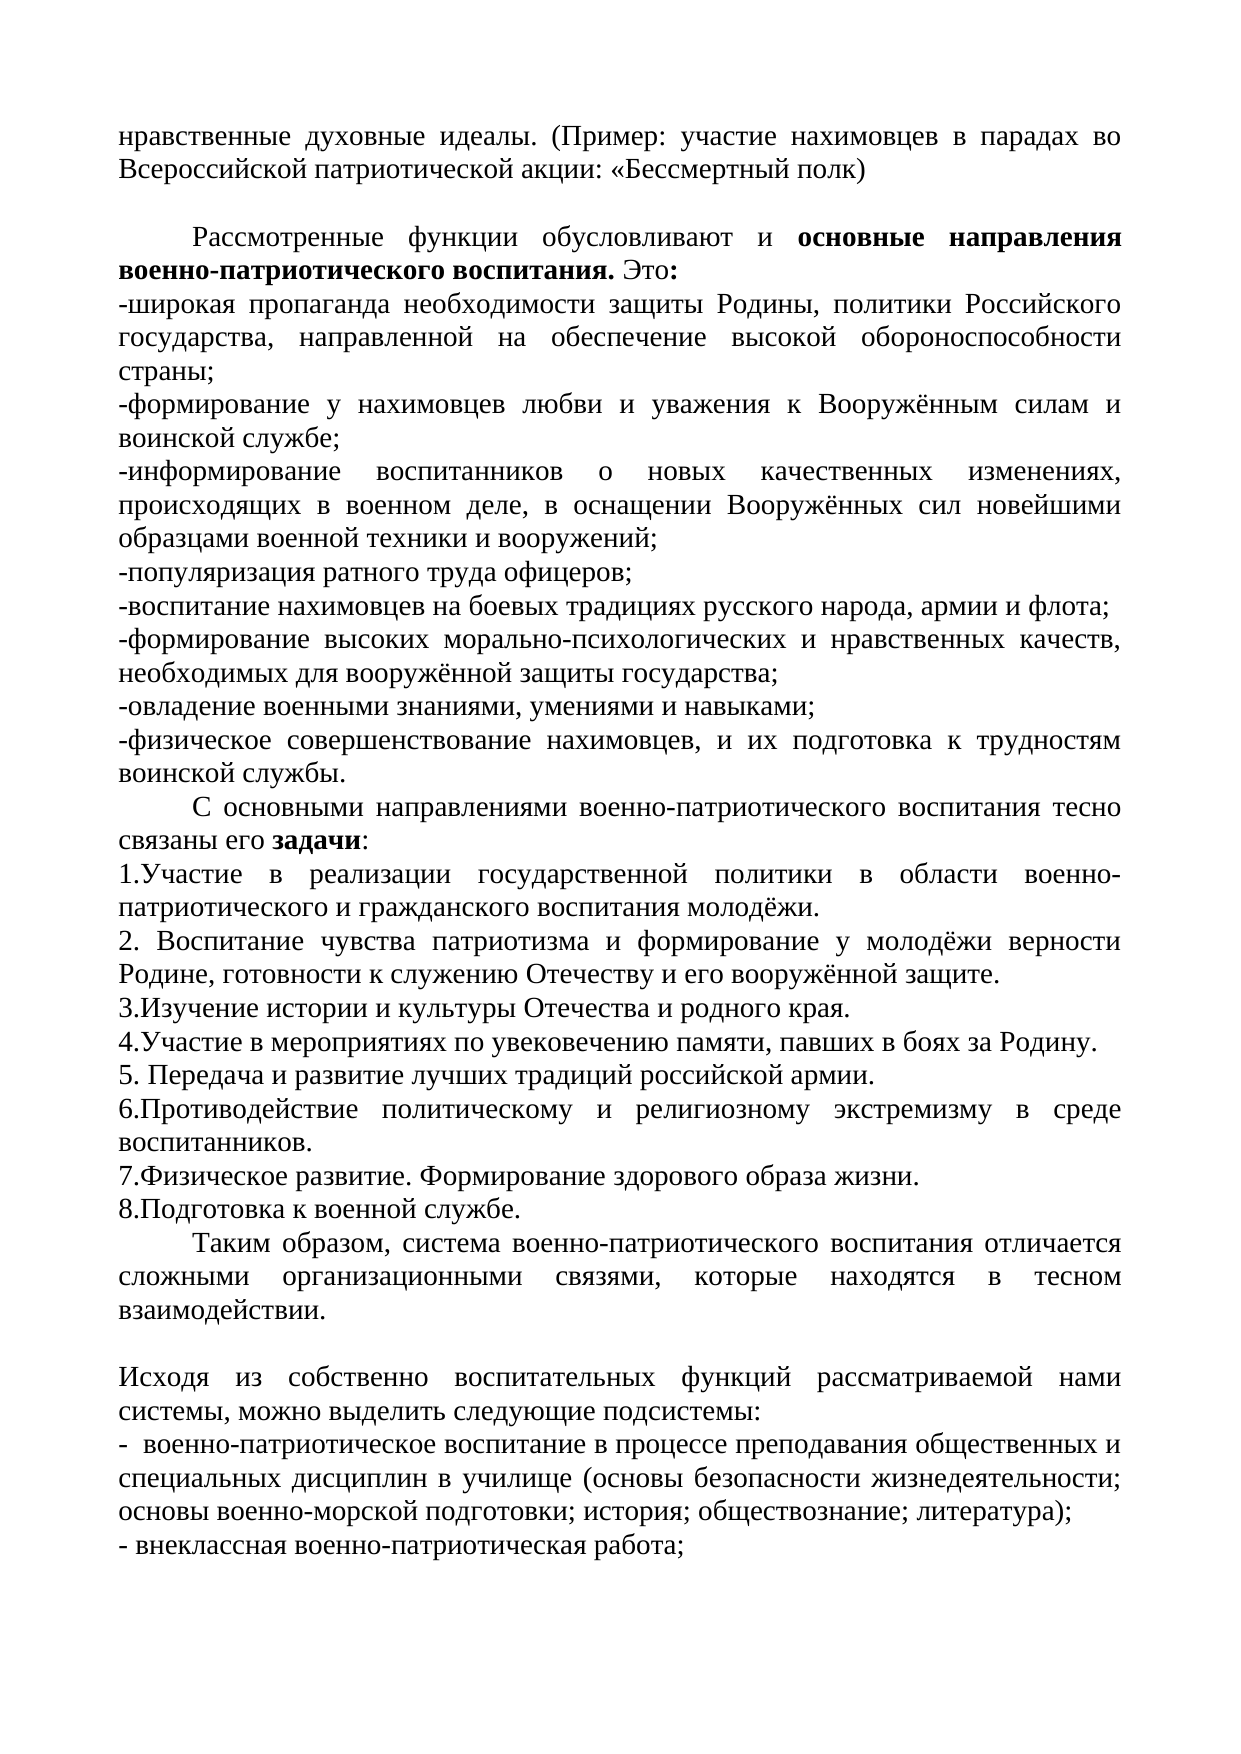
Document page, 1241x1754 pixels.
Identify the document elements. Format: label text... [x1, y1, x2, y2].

text - военно-патриотическое воспитание в процессе преподавания общественных и специальных дисциплин в училище (основы безопасности жизнедеятельности; основы военно-морской подготовки; история; обществознание; литература); [118, 1426, 1122, 1527]
text 5. Передача и развитие лучших традиций российской армии. [118, 1057, 1122, 1091]
text 6.Противодействие политическому и религиозному экстремизму в среде воспитанников. [118, 1091, 1122, 1158]
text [118, 118, 1122, 185]
text С основными направлениями военно-патриотического воспитания тесно связаны его задачи: [118, 789, 1122, 856]
text Таким образом, система военно-патриотического воспитания отличается сложными организационными связями, которые находятся в тесном взаимодействии. [118, 1225, 1122, 1326]
text 8.Подготовка к военной службе. [118, 1191, 1122, 1225]
text 4.Участие в мероприятиях по увековечению памяти, павших в боях за Родину. [118, 1024, 1122, 1057]
text -популяризация ратного труда офицеров; [118, 554, 1122, 588]
text 1.Участие в реализации государственной политики в области военно-патриотического и гражданского воспитания молодёжи. [118, 856, 1122, 923]
text Исходя из собственно воспитательных функций рассматриваемой нами системы, можно выделить следующие подсистемы: [118, 1359, 1122, 1426]
text -физическое совершенствование нахимовцев, и их подготовка к трудностям воинской службы. [118, 722, 1122, 789]
text -формирование высоких морально-психологических и нравственных качеств, необходимых для вооружённой защиты государства; [118, 621, 1122, 688]
text - внеклассная военно-патриотическая работа; [118, 1527, 1122, 1560]
text Рассмотренные функции обусловливают и основные направления военно-патриотического воспитания. Это: [118, 219, 1122, 286]
text 7.Физическое развитие. Формирование здорового образа жизни. [118, 1158, 1122, 1191]
text -широкая пропаганда необходимости защиты Родины, политики Российского государства, направленной на обеспечение высокой обороноспособности страны; [118, 286, 1122, 386]
text 2. Воспитание чувства патриотизма и формирование у молодёжи верности Родине, готовности к служению Отечеству и его вооружённой защите. [118, 923, 1122, 990]
text -информирование воспитанников о новых качественных изменениях, происходящих в военном деле, в оснащении Вооружённых сил новейшими образцами военной техники и вооружений; [118, 453, 1122, 554]
text -формирование у нахимовцев любви и уважения к Вооружённым силам и воинской службе; [118, 386, 1122, 453]
text 3.Изучение истории и культуры Отечества и родного края. [118, 990, 1122, 1024]
text -овладение военными знаниями, умениями и навыками; [118, 688, 1122, 722]
text -воспитание нахимовцев на боевых традициях русского народа, армии и флота; [118, 588, 1122, 621]
